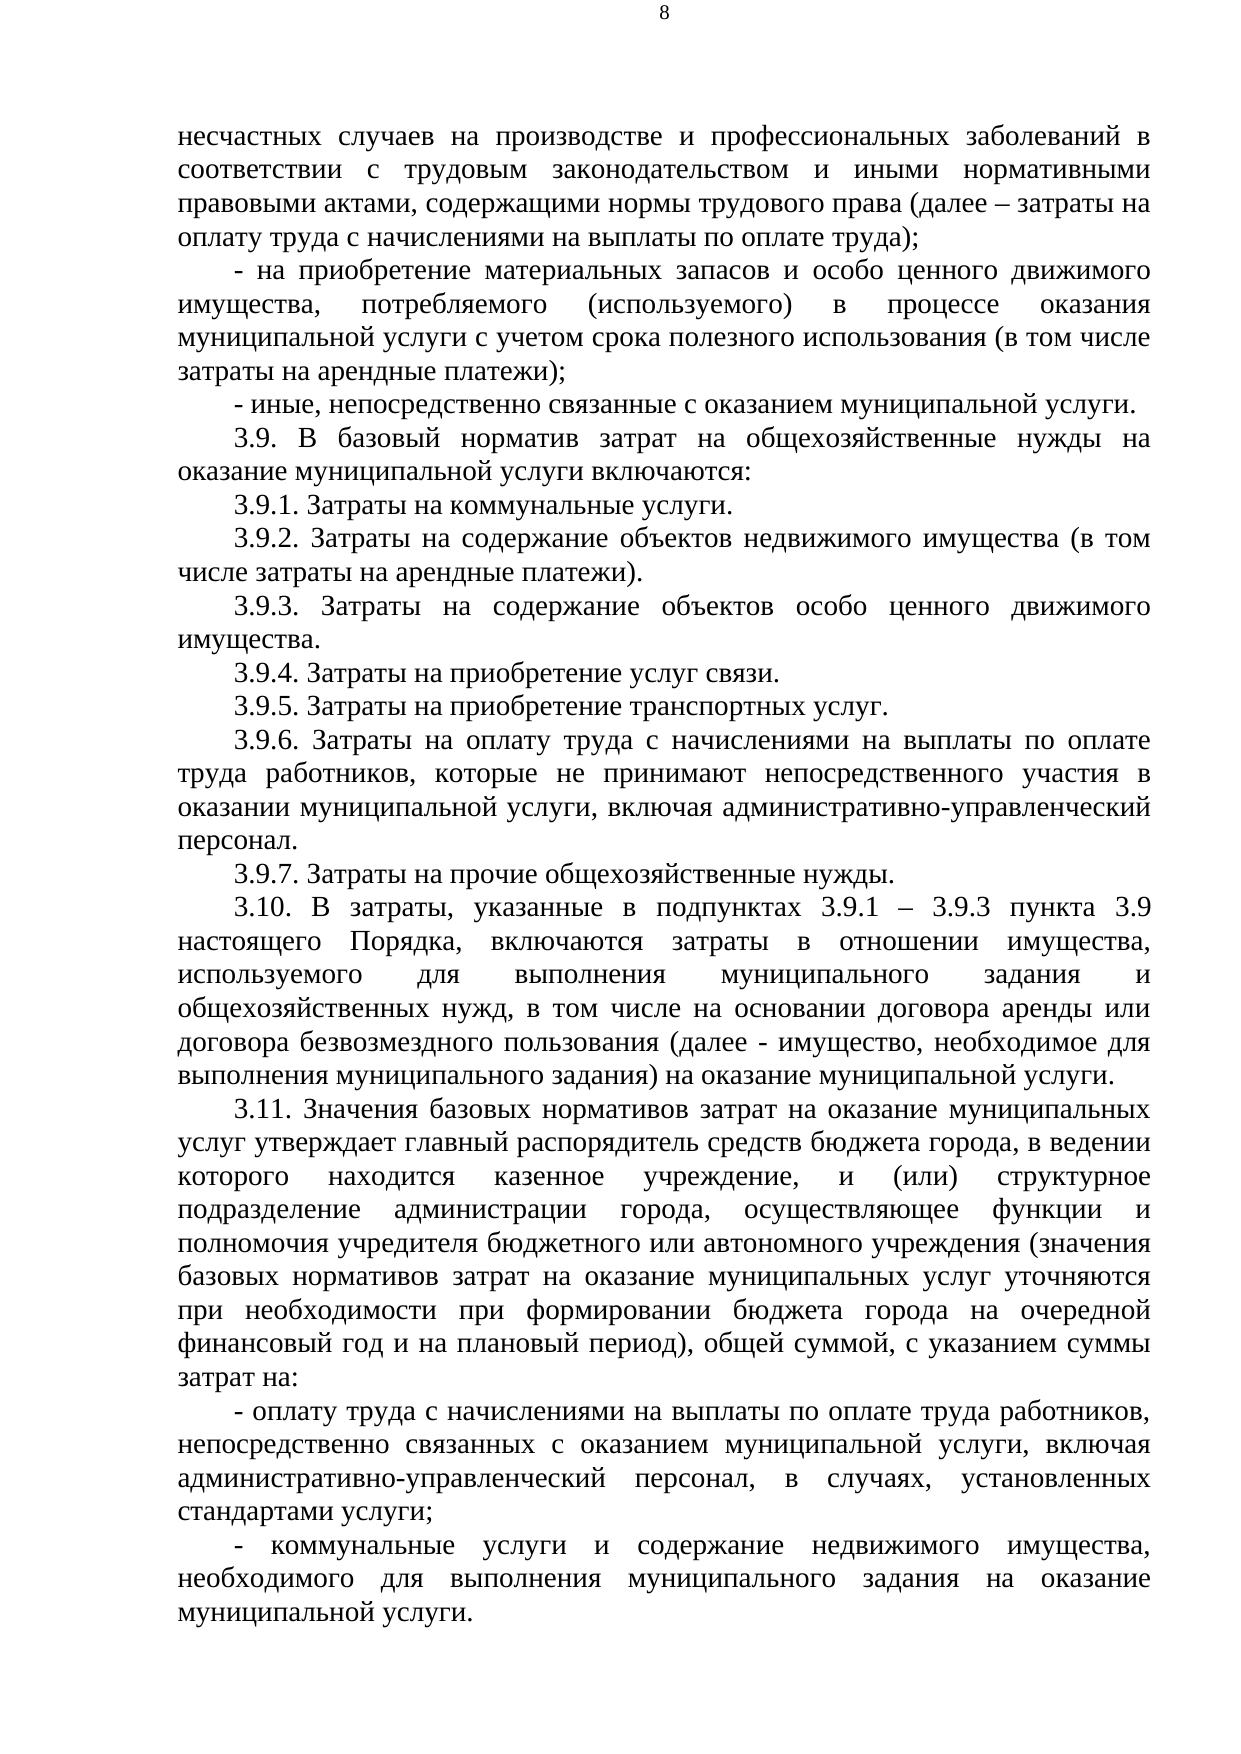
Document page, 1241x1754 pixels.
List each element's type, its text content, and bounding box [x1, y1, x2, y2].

text 3.9.5. Затраты на приобретение транспортных услуг. [177, 688, 1152, 722]
text 3.9.7. Затраты на прочие общехозяйственные нужды. [177, 856, 1152, 889]
text - на приобретение материальных запасов и особо ценного движимого имущества, потребляемого (используемого) в процессе оказания муниципальной услуги с учетом срока полезного использования (в том числе затраты на арендные платежи); [177, 252, 1152, 386]
text 3.9.3. Затраты на содержание объектов особо ценного движимого имущества. [177, 588, 1152, 655]
text 3.9.6. Затраты на оплату труда с начислениями на выплаты по оплате труда работников, которые не принимают непосредственного участия в оказании муниципальной услуги, включая административно-управленческий персонал. [177, 722, 1152, 856]
text 3.9.4. Затраты на приобретение услуг связи. [177, 655, 1152, 688]
text - оплату труда с начислениями на выплаты по оплате труда работников, непосредственно связанных с оказанием муниципальной услуги, включая административно-управленческий персонал, в случаях, установленных стандартами услуги; [177, 1393, 1152, 1527]
text 3.11. Значения базовых нормативов затрат на оказание муниципальных услуг утверждает главный распорядитель средств бюджета города, в ведении которого находится казенное учреждение, и (или) структурное подразделение администрации города, осуществляющее функции и полномочия учредителя бюджетного или автономного учреждения (значения базовых нормативов затрат на оказание муниципальных услуг уточняются при необходимости при формировании бюджета города на очередной финансовый год и на плановый период), общей суммой, с указанием суммы затрат на: [177, 1091, 1152, 1393]
text 3.9. В базовый норматив затрат на общехозяйственные нужды на оказание муниципальной услуги включаются: [177, 420, 1152, 487]
text 3.9.1. Затраты на коммунальные услуги. [177, 487, 1152, 521]
text 3.9.2. Затраты на содержание объектов недвижимого имущества (в том числе затраты на арендные платежи). [177, 521, 1152, 588]
text - иные, непосредственно связанные с оказанием муниципальной услуги. [177, 386, 1152, 420]
text 3.10. В затраты, указанные в подпунктах 3.9.1 – 3.9.3 пункта 3.9 настоящего Порядка, включаются затраты в отношении имущества, используемого для выполнения муниципального задания и общехозяйственных нужд, в том числе на основании договора аренды или договора безвозмездного пользования (далее - имущество, необходимое для выполнения муниципального задания) на оказание муниципальной услуги. [177, 889, 1152, 1091]
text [177, 118, 1152, 252]
text - коммунальные услуги и содержание недвижимого имущества, необходимого для выполнения муниципального задания на оказание муниципальной услуги. [177, 1527, 1152, 1627]
